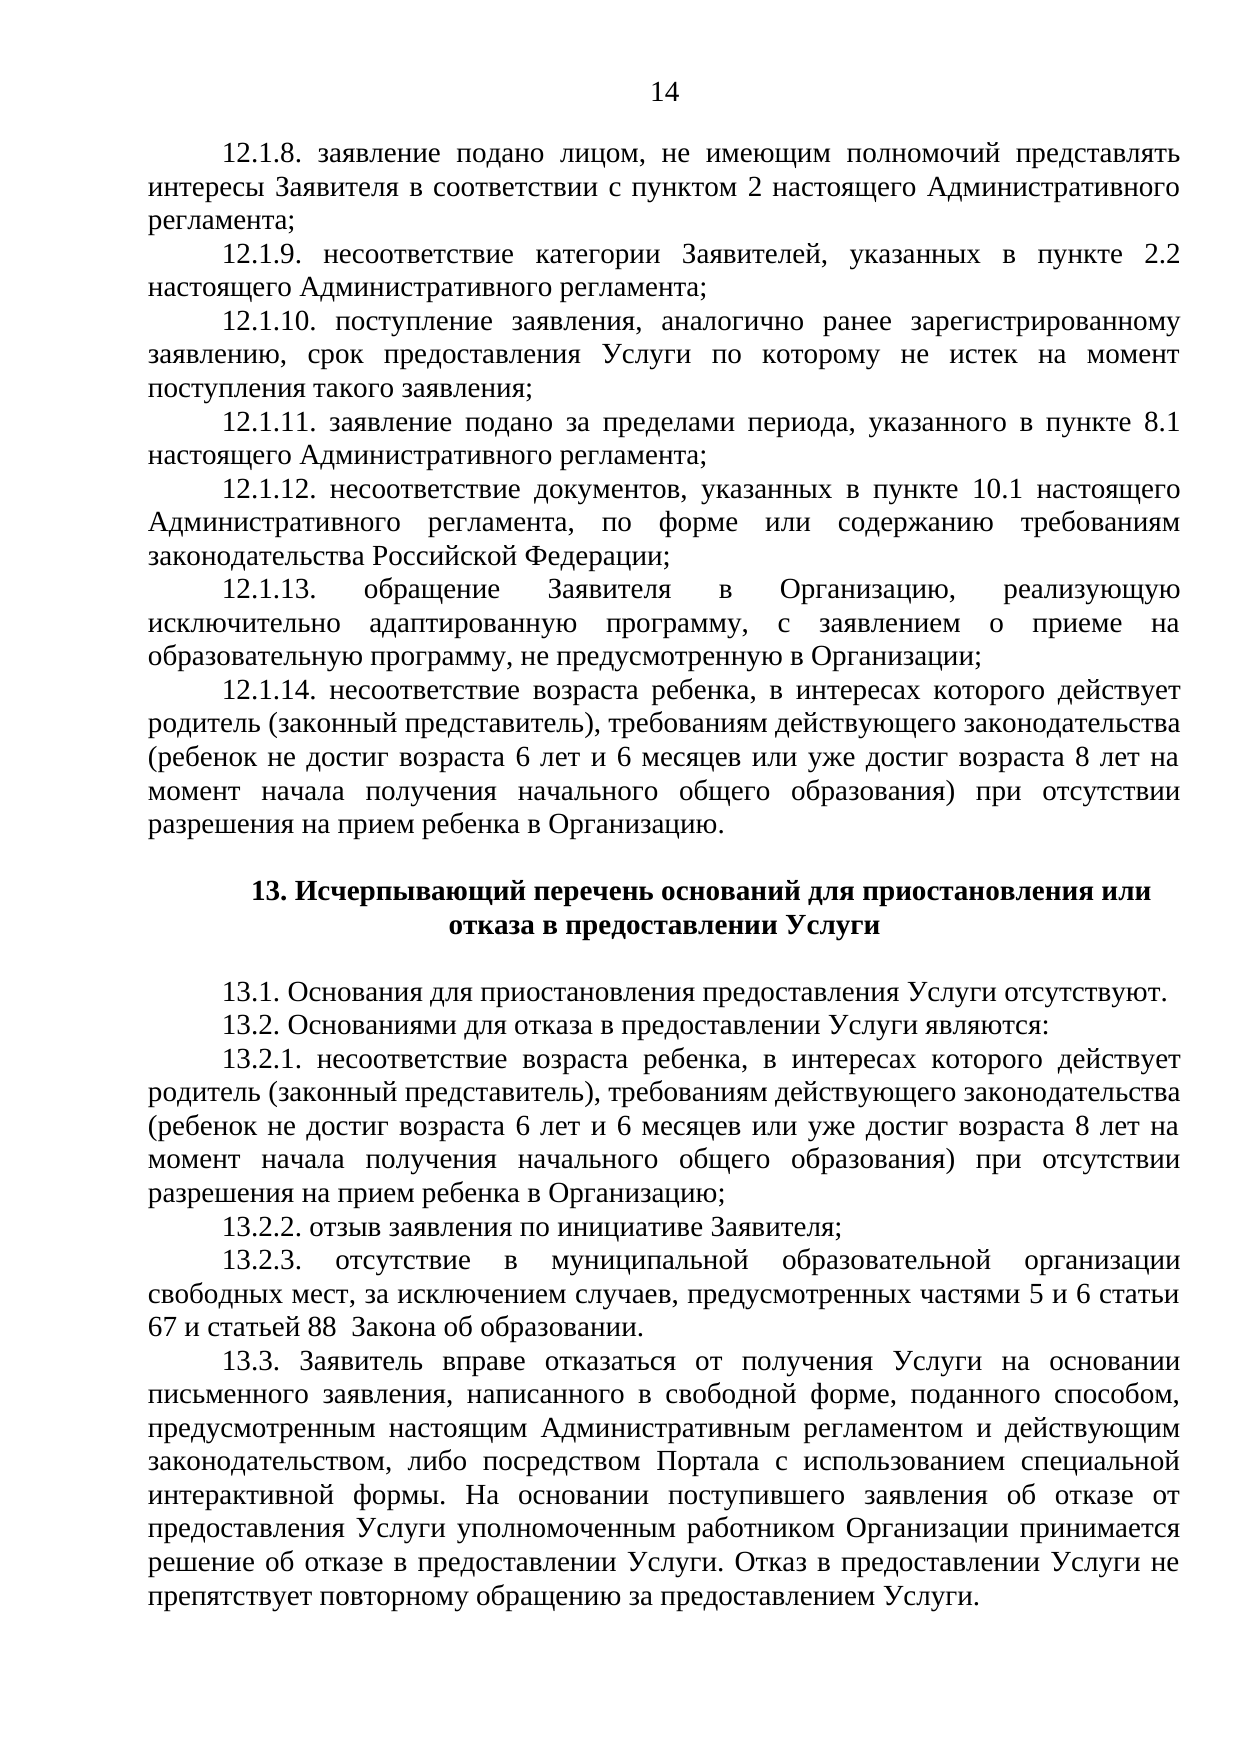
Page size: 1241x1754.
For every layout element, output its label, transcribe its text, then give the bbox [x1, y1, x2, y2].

text 13.2. Основаниями для отказа в предоставлении Услуги являются: [148, 1007, 1181, 1041]
text 12.1.14. несоответствие возраста ребенка, в интересах которого действует родитель (законный представитель), требованиям действующего законодательства (ребенок не достиг возраста 6 лет и 6 месяцев или уже достиг возраста 8 лет на момент начала получения начального общего образования) при отсутствии разрешения на прием ребенка в Организацию. [148, 672, 1181, 840]
text 12.1.12. несоответствие документов, указанных в пункте 10.1 настоящего Административного регламента, по форме или содержанию требованиям законодательства Российской Федерации; [148, 471, 1181, 571]
text 13.2.2. отзыв заявления по инициативе Заявителя; [148, 1209, 1181, 1242]
text 12.1.9. несоответствие категории Заявителей, указанных в пункте 2.2 настоящего Административного регламента; [148, 236, 1181, 303]
text 13.2.3. отсутствие в муниципальной образовательной организации свободных мест, за исключением случаев, предусмотренных частями 5 и 6 статьи 67 и статьей 88 Закона об образовании. [148, 1242, 1181, 1343]
text 13.2.1. несоответствие возраста ребенка, в интересах которого действует родитель (законный представитель), требованиям действующего законодательства (ребенок не достиг возраста 6 лет и 6 месяцев или уже достиг возраста 8 лет на момент начала получения начального общего образования) при отсутствии разрешения на прием ребенка в Организацию; [148, 1041, 1181, 1209]
text 13.1. Основания для приостановления предоставления Услуги отсутствуют. [148, 974, 1181, 1007]
text 13.3. Заявитель вправе отказаться от получения Услуги на основании письменного заявления, написанного в свободной форме, поданного способом, предусмотренным настоящим Административным регламентом и действующим законодательством, либо посредством Портала с использованием специальной интерактивной формы. На основании поступившего заявления об отказе от предоставления Услуги уполномоченным работником Организации принимается решение об отказе в предоставлении Услуги. Отказ в предоставлении Услуги не препятствует повторному обращению за предоставлением Услуги. [148, 1343, 1181, 1611]
text 12.1.10. поступление заявления, аналогично ранее зарегистрированному заявлению, срок предоставления Услуги по которому не истек на момент поступления такого заявления; [148, 303, 1181, 404]
text 12.1.11. заявление подано за пределами периода, указанного в пункте 8.1 настоящего Административного регламента; [148, 404, 1181, 471]
text 12.1.8. заявление подано лицом, не имеющим полномочий представлять интересы Заявителя в соответствии с пунктом 2 настоящего Административного регламента; [148, 135, 1181, 236]
text 12.1.13. обращение Заявителя в Организацию, реализующую исключительно адаптированную программу, с заявлением о приеме на образовательную программу, не предусмотренную в Организации; [148, 571, 1181, 672]
text 13. Исчерпывающий перечень оснований для приостановления или отказа в предоставлении Услуги [148, 873, 1181, 940]
